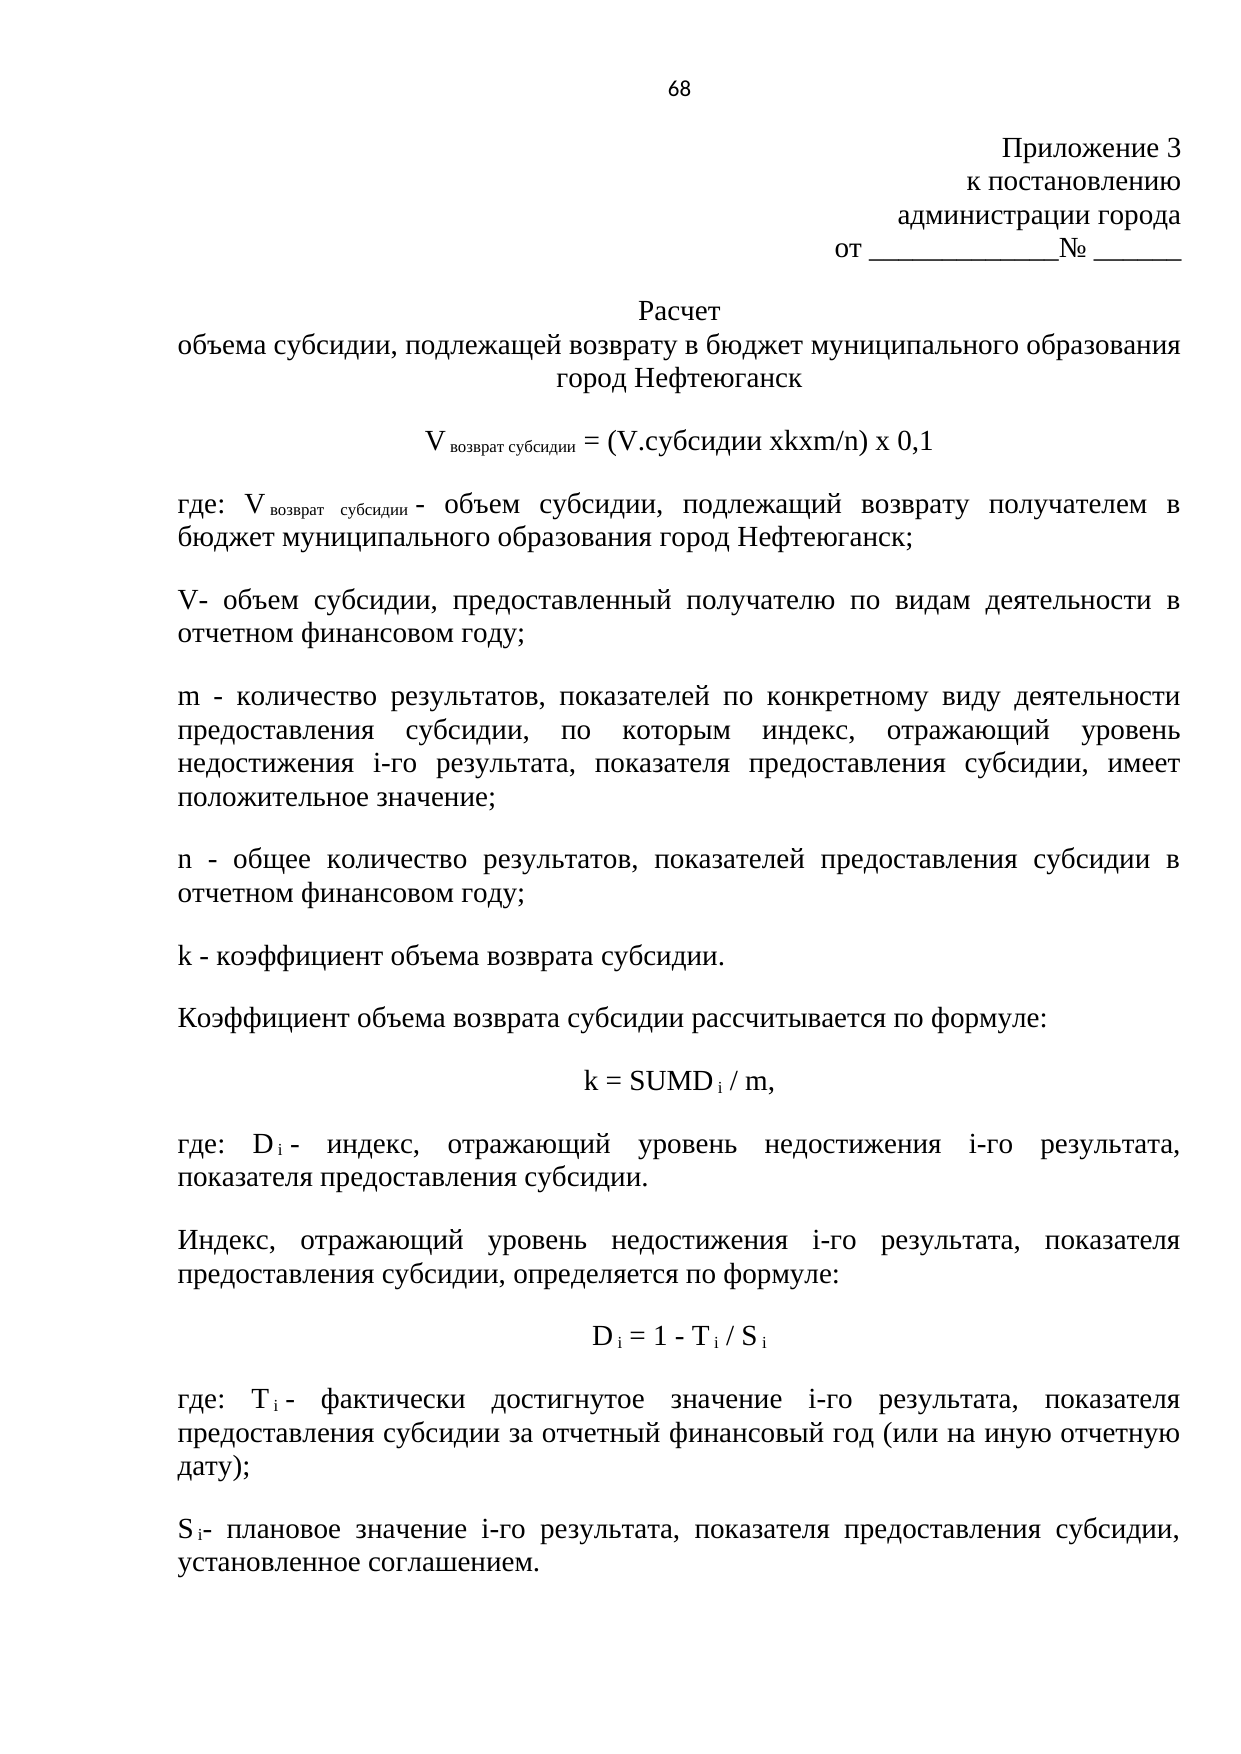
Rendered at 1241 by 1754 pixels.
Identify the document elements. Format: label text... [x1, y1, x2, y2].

text Приложение 3 [177, 130, 1181, 163]
text V- объем субсидии, предоставленный получателю по видам деятельности в отчетном финансовом году; [177, 582, 1181, 649]
text к постановлению [177, 163, 1181, 197]
text V возврат субсидии = (V.субсидии хkхm/n) х 0,1 [177, 423, 1181, 457]
text Расчет объема субсидии, подлежащей возврату в бюджет муниципального образования город Нефтеюганск [177, 293, 1181, 394]
text m - количество результатов, показателей по конкретному виду деятельности предоставления субсидии, по которым индекс, отражающий уровень недостижения i-го результата, показателя предоставления субсидии, имеет положительное значение; [177, 678, 1181, 812]
text от _____________№ ______ [177, 231, 1181, 264]
text k - коэффициент объема возврата субсидии. [177, 938, 1181, 971]
text D i = 1 - T i / S i [177, 1318, 1181, 1352]
text где: V возврат субсидии - объем субсидии, подлежащий возврату получателем в бюджет муниципального образования город Нефтеюганск; [177, 486, 1181, 553]
text администрации города [177, 197, 1181, 231]
text где: D i - индекс, отражающий уровень недостижения i-го результата, показателя предоставления субсидии. [177, 1126, 1181, 1193]
text n - общее количество результатов, показателей предоставления субсидии в отчетном финансовом году; [177, 842, 1181, 909]
text Индекс, отражающий уровень недостижения i-го результата, показателя предоставления субсидии, определяется по формуле: [177, 1222, 1181, 1289]
text Коэффициент объема возврата субсидии рассчитывается по формуле: [177, 1001, 1181, 1034]
text S i- плановое значение i-го результата, показателя предоставления субсидии, установленное соглашением. [177, 1511, 1181, 1578]
text где: T i - фактически достигнутое значение i-го результата, показателя предоставления субсидии за отчетный финансовый год (или на иную отчетную дату); [177, 1381, 1181, 1482]
text k = SUMD i / m, [177, 1063, 1181, 1097]
